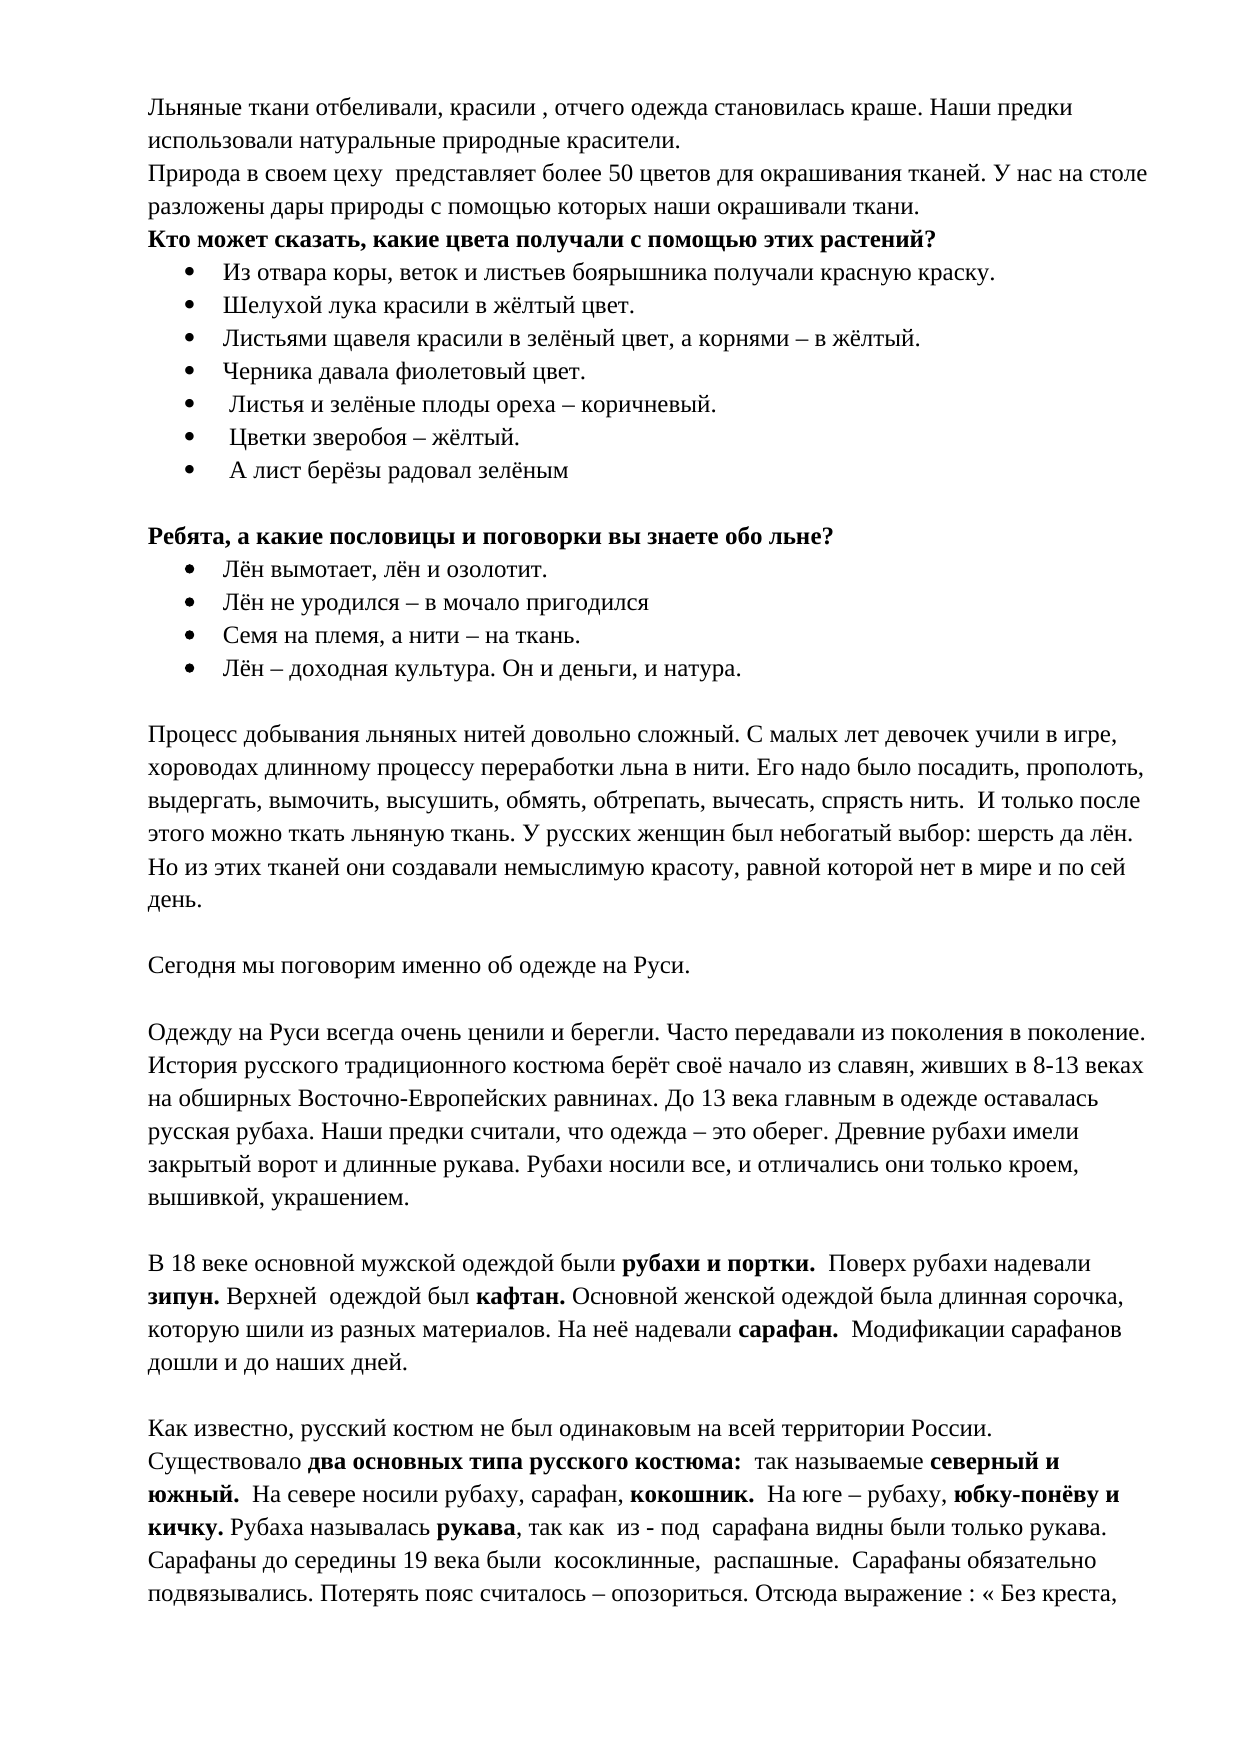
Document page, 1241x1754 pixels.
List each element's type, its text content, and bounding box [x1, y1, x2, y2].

list Процесс добывания льняных нитей довольно сложный. С малых лет девочек учили в игре, хороводах длинному процессу переработки льна в нити. Его надо было посадить, прополоть, выдергать, вымочить, высушить, обмять, обтрепать, вычесать, спрясть нить. И только после этого можно ткать льняную ткань. У русских женщин был небогатый выбор: шерсть да лён. Но из этих тканей они создавали немыслимую красоту, равной которой нет в мире и по сей день. [148, 719, 1152, 913]
list Цветки зверобоя – жёлтый. [185, 422, 1152, 451]
list Лён не уродился – в мочало пригодился [185, 587, 1152, 616]
list Черника давала фиолетовый цвет. [185, 356, 1152, 385]
list В 18 веке основной мужской одеждой были рубахи и портки. Поверх рубахи надевали зипун. Верхней одеждой был кафтан. Основной женской одеждой была длинная сорочка, которую шили из разных материалов. На неё надевали сарафан. Модификации сарафанов дошли и до наших дней. [148, 1248, 1152, 1376]
list Семя на племя, а нити – на ткань. [185, 620, 1152, 649]
list Из отвара коры, веток и листьев боярышника получали красную краску. [185, 257, 1152, 286]
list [148, 1446, 1152, 1607]
list Одежду на Руси всегда очень ценили и берегли. Часто передавали из поколения в поколение. История русского традиционного костюма берёт своё начало из славян, живших в 8-13 веках на обширных Восточно-Европейских равнинах. До 13 века главным в одежде оставалась русская рубаха. Наши предки считали, что одежда – это оберег. Древние рубахи имели закрытый ворот и длинные рукава. Рубахи носили все, и отличались они только кроем, вышивкой, украшением. [148, 1017, 1152, 1211]
text Природа в своем цеху представляет более 50 цветов для окрашивания тканей. У нас на столе разложены дары природы с помощью которых наши окрашивали ткани. [148, 158, 1152, 220]
list Как известно, русский костюм не был одинаковым на всей территории России. [148, 1413, 1152, 1442]
text Кто может сказать, какие цвета получали с помощью этих растений? [148, 224, 1152, 253]
list Листья и зелёные плоды ореха – коричневый. [185, 389, 1152, 418]
list Лён – доходная культура. Он и деньги, и натура. [185, 653, 1152, 682]
text Льняные ткани отбеливали, красили , отчего одежда становилась краше. Наши предки использовали натуральные природные красители. [148, 92, 1152, 154]
list Шелухой лука красили в жёлтый цвет. [185, 290, 1152, 319]
list Лён вымотает, лён и озолотит. [185, 554, 1152, 583]
list Ребята, а какие пословицы и поговорки вы знаете обо льне? [148, 521, 1152, 550]
list Листьями щавеля красили в зелёный цвет, а корнями – в жёлтый. [185, 323, 1152, 352]
list Сегодня мы поговорим именно об одежде на Руси. [148, 951, 1152, 979]
list А лист берёзы радовал зелёным [185, 455, 1152, 484]
